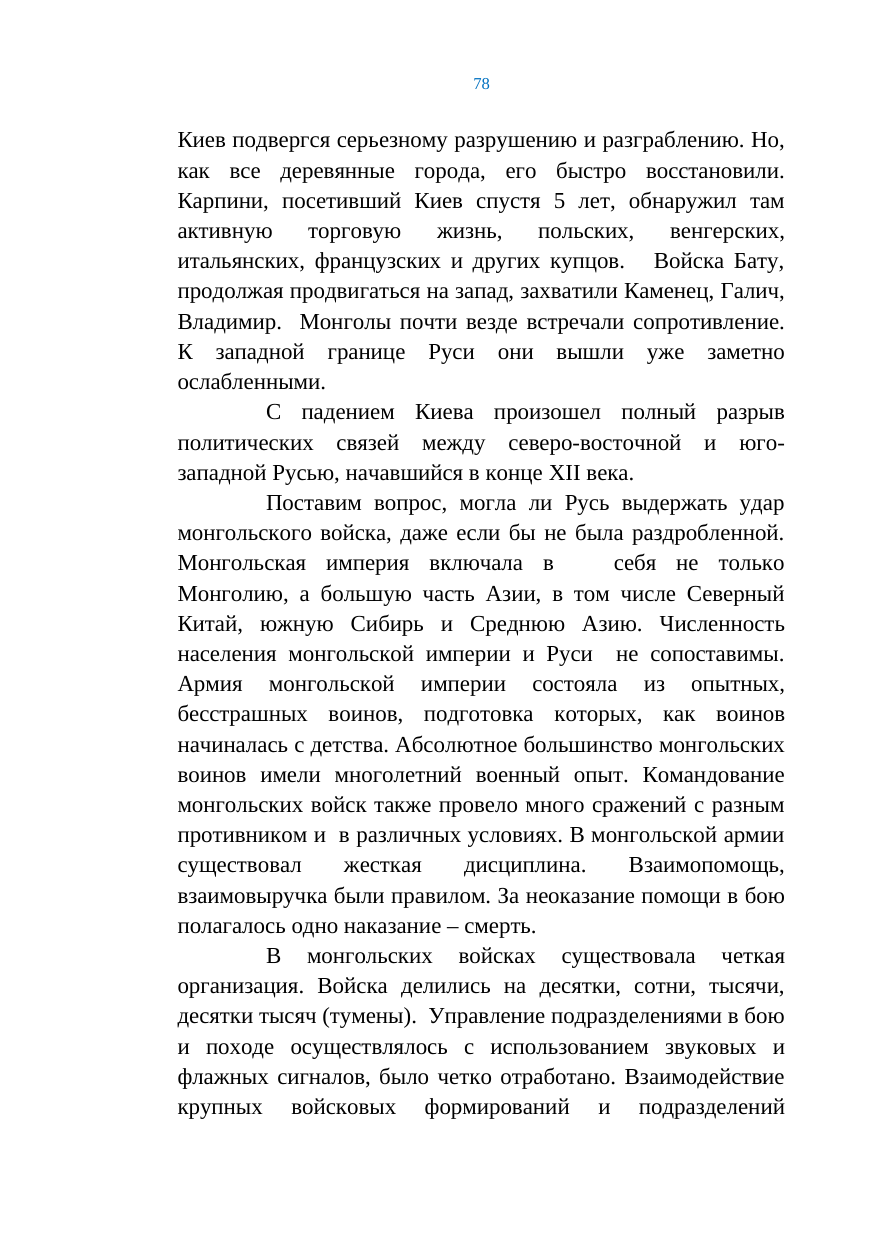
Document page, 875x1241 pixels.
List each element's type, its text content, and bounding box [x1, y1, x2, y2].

text Поставим вопрос, могла ли Русь выдержать удар монгольского войска, даже если бы не была раздробленной. Монгольская империя включала в себя не только Монголию, а большую часть Азии, в том числе Северный Китай, южную Сибирь и Среднюю Азию. Численность населения монгольской империи и Руси не сопоставимы. Армия монгольской империи состояла из опытных, бесстрашных воинов, подготовка которых, как воинов начиналась с детства. Абсолютное большинство монгольских воинов имели многолетний военный опыт. Командование монгольских войск также провело много сражений с разным противником и в различных условиях. В монгольской армии существовал жесткая дисциплина. Взаимопомощь, взаимовыручка были правилом. За неоказание помощи в бою полагалось одно наказание – смерть. [177, 489, 786, 938]
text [177, 127, 786, 394]
text С падением Киева произошел полный разрыв политических связей между северо-восточной и юго-западной Русью, начавшийся в конце XII века. [177, 398, 786, 485]
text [177, 942, 786, 1119]
